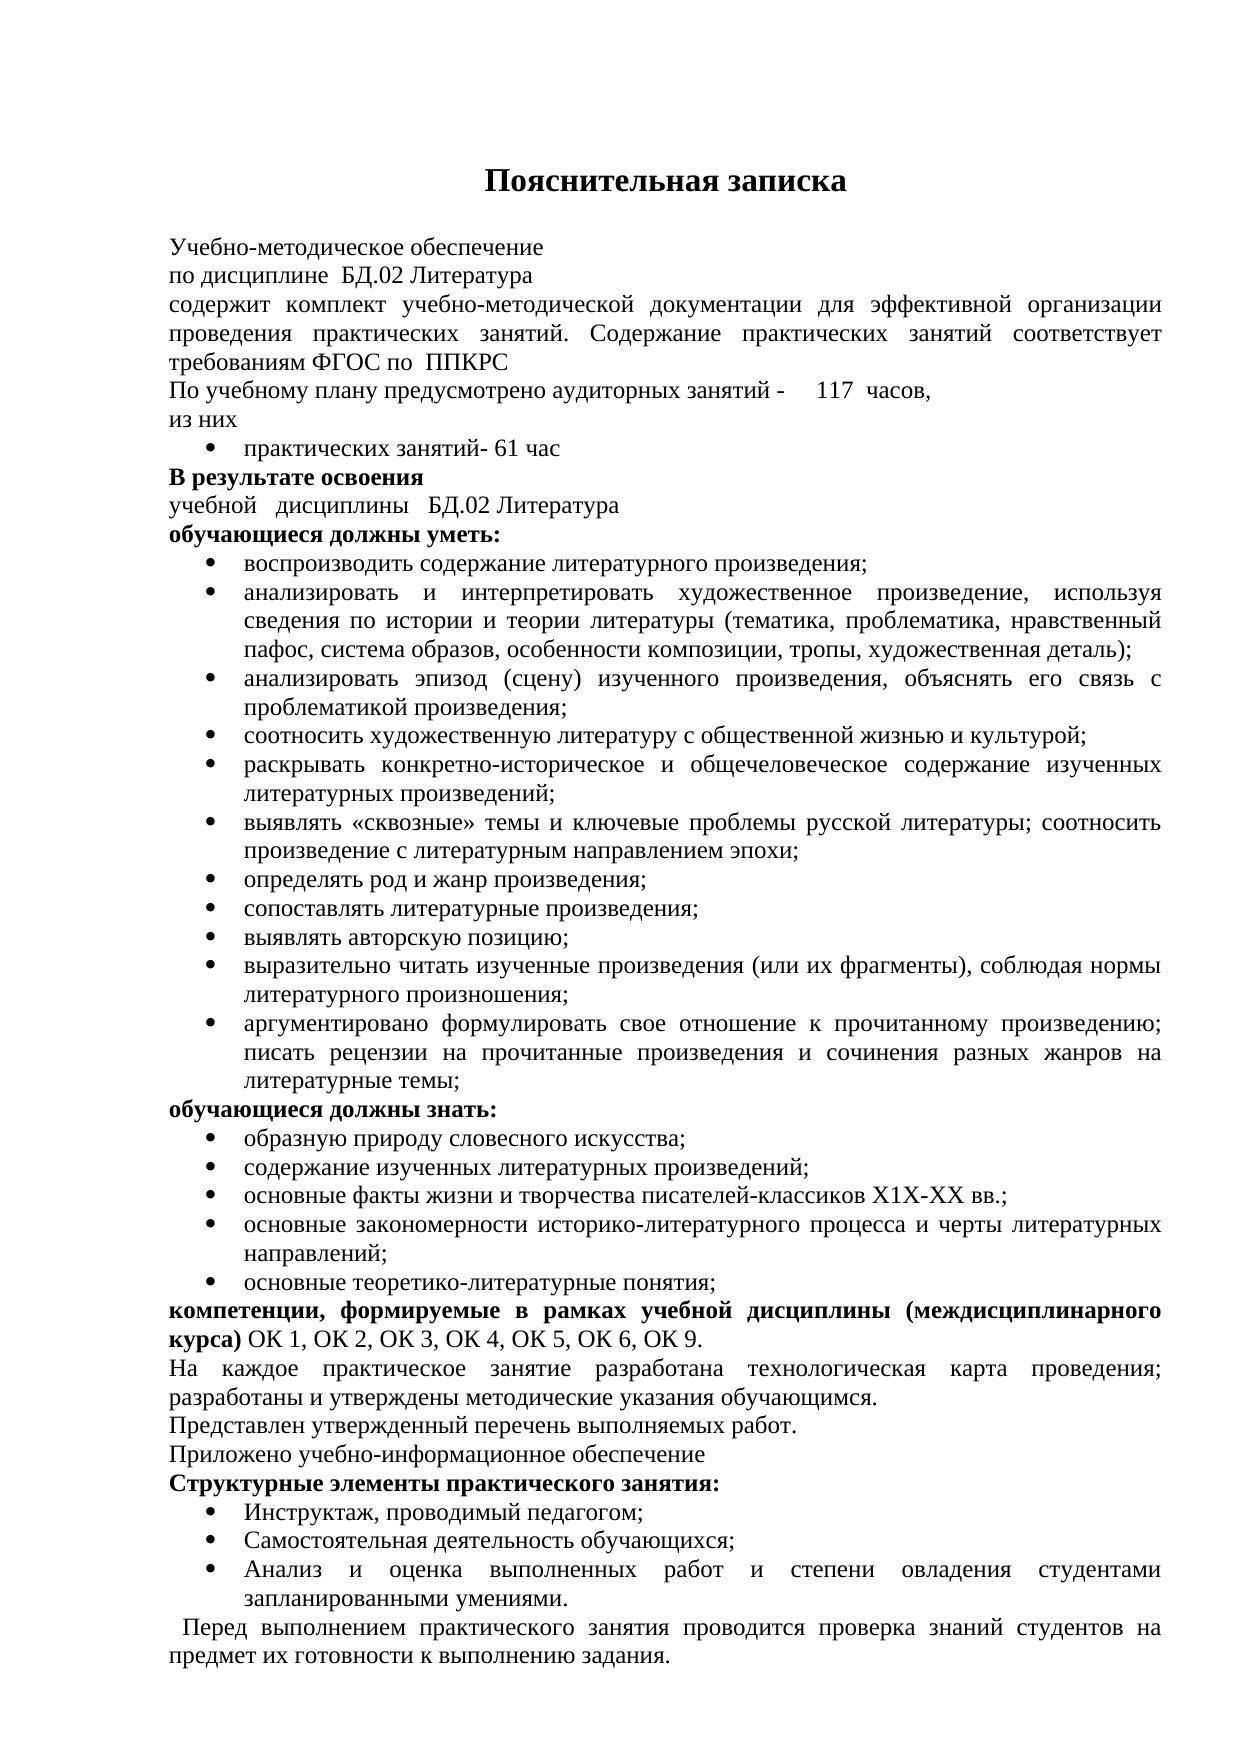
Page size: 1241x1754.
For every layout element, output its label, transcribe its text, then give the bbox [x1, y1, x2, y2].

text Представлен утвержденный перечень выполняемых работ. [169, 1411, 1162, 1439]
list выявлять авторскую позицию; [206, 922, 1162, 951]
list основные закономерности историко-литературного процесса и черты литературных направлений; [206, 1209, 1162, 1267]
list анализировать эпизод (сцену) изученного произведения, объяснять его связь с проблематикой произведения; [206, 663, 1162, 721]
text В результате освоения [169, 462, 1162, 491]
list сопоставлять литературные произведения; [206, 893, 1162, 922]
text Пояснительная записка [169, 160, 1162, 198]
list анализировать и интерпретировать художественное произведение, используя сведения по истории и теории литературы (тематика, проблематика, нравственный пафос, система образов, особенности композиции, тропы, художественная деталь); [206, 577, 1162, 663]
list содержание изученных литературных произведений; [206, 1152, 1162, 1181]
text из них [169, 404, 1162, 433]
list Анализ и оценка выполненных работ и степени овладения студентами запланированными умениями. [206, 1554, 1162, 1612]
list основные факты жизни и творчества писателей-классиков Х1Х-ХХ вв.; [206, 1181, 1162, 1209]
list соотносить художественную литературу с общественной жизнью и культурой; [206, 721, 1162, 749]
text учебной дисциплины БД.02 Литература [169, 491, 1162, 519]
list основные теоретико-литературные понятия; [206, 1267, 1162, 1296]
list выразительно читать изученные произведения (или их фрагменты), соблюдая нормы литературного произношения; [206, 951, 1162, 1008]
text содержит комплект учебно-методической документации для эффективной организации проведения практических занятий. Содержание практических занятий соответствует требованиям ФГОС по ППКРС [169, 289, 1162, 376]
text Структурные элементы практического занятия: [169, 1468, 1162, 1497]
list практических занятий- 61 час [206, 433, 1162, 462]
list выявлять «сквозные» темы и ключевые проблемы русской литературы; соотносить произведение с литературным направлением эпохи; [206, 807, 1162, 864]
text по дисциплине БД.02 Литература [169, 261, 1162, 289]
list раскрывать конкретно-историческое и общечеловеческое содержание изученных литературных произведений; [206, 749, 1162, 807]
list образную природу словесного искусства; [206, 1123, 1162, 1152]
text По учебному плану предусмотрено аудиторных занятий - 117 часов, [169, 376, 1162, 404]
list Инструктаж, проводимый педагогом; [206, 1497, 1162, 1526]
text Перед выполнением практического занятия проводится проверка знаний студентов на предмет их готовности к выполнению задания. [169, 1612, 1162, 1669]
text компетенции, формируемые в рамках учебной дисциплины (междисциплинарного курса) ОК 1, ОК 2, ОК 3, ОК 4, ОК 5, ОК 6, ОК 9. [169, 1296, 1162, 1353]
list воспроизводить содержание литературного произведения; [206, 548, 1162, 577]
text обучающиеся должны знать: [169, 1094, 1162, 1123]
text обучающиеся должны уметь: [169, 519, 1162, 548]
text На каждое практическое занятие разработана технологическая карта проведения; разработаны и утверждены методические указания обучающимся. [169, 1353, 1162, 1411]
list Самостоятельная деятельность обучающихся; [206, 1526, 1162, 1554]
text Учебно-методическое обеспечение [169, 232, 1162, 261]
list определять род и жанр произведения; [206, 864, 1162, 893]
list аргументировано формулировать свое отношение к прочитанному произведению; писать рецензии на прочитанные произведения и сочинения разных жанров на литературные темы; [206, 1008, 1162, 1094]
text Приложено учебно-информационное обеспечение [169, 1439, 1162, 1468]
